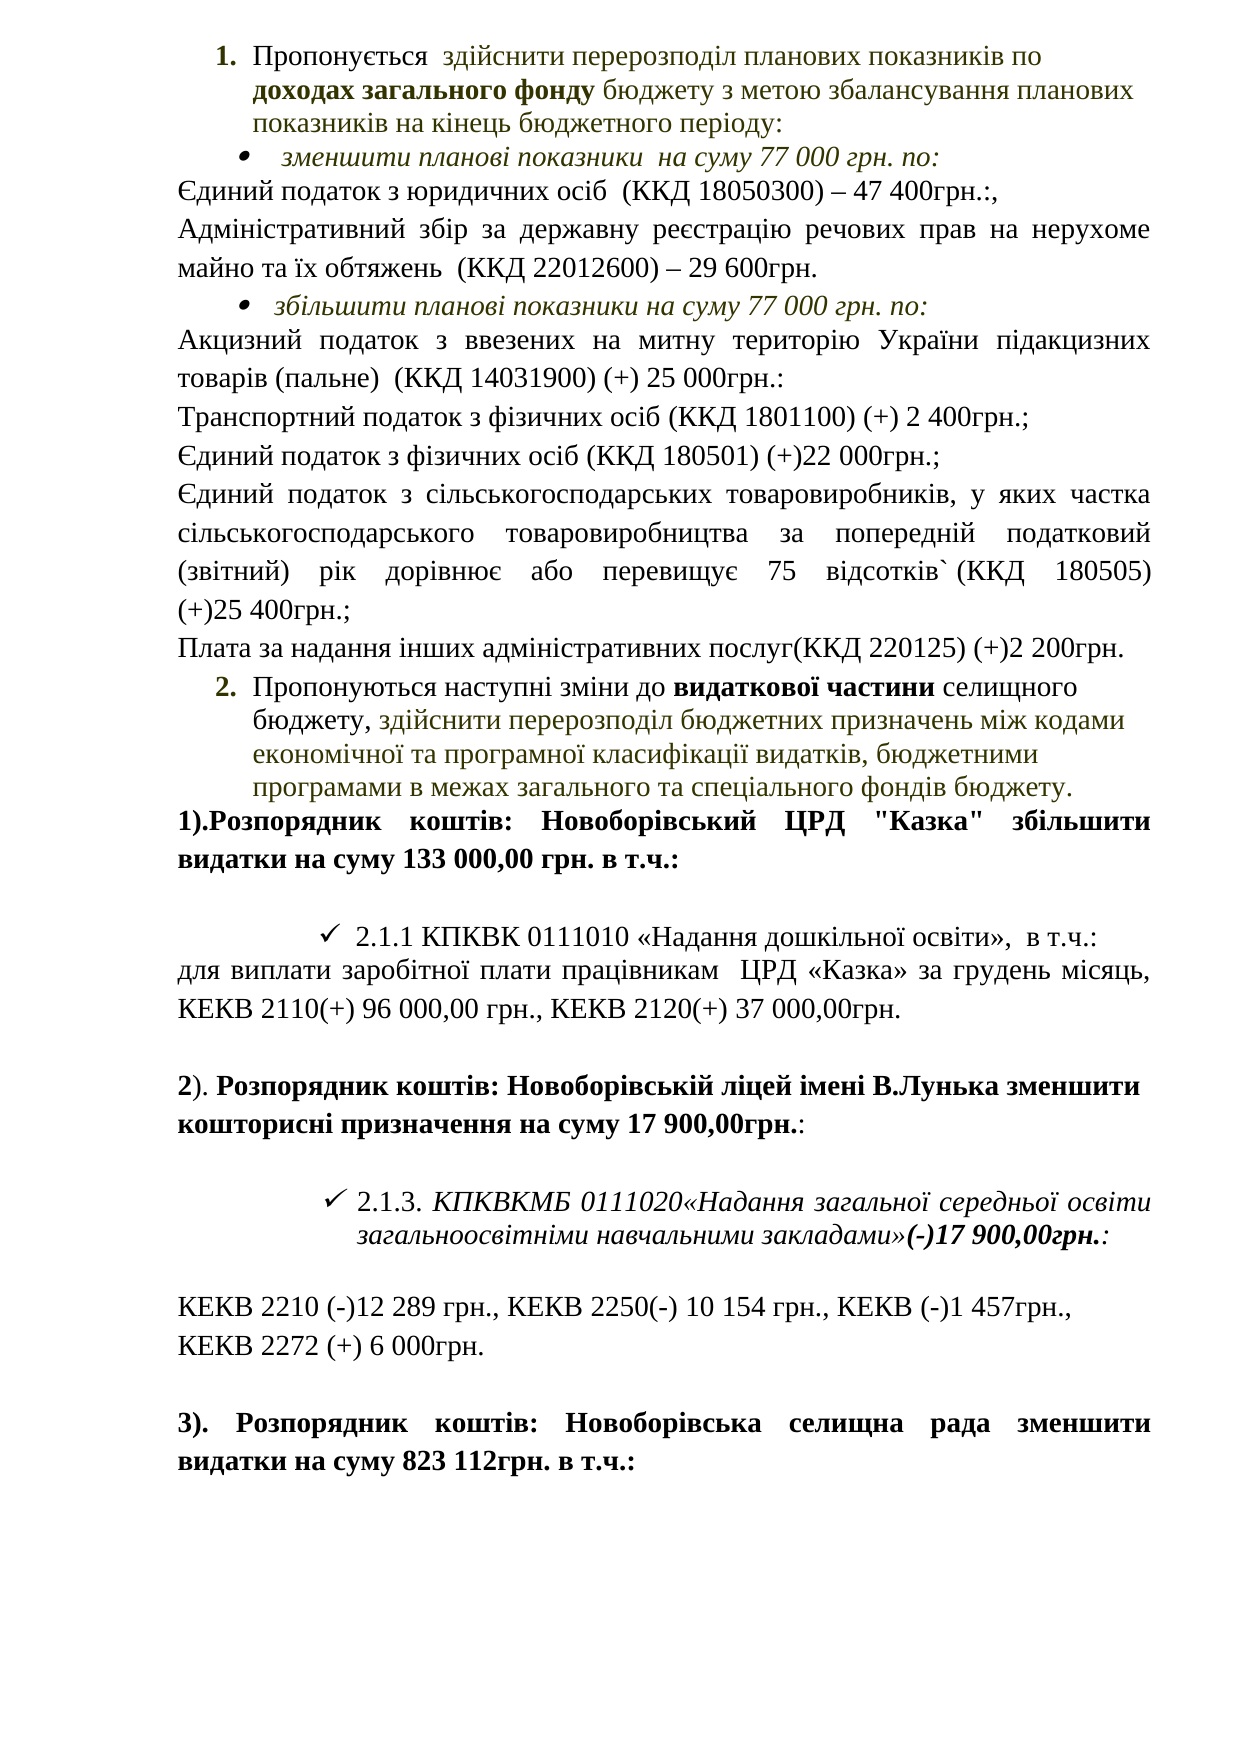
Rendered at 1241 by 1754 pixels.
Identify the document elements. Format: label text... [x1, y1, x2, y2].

text Єдиний податок з юридичних осіб (ККД 18050300) – 47 400грн.:, [177, 173, 1152, 206]
text Єдиний податок з сільськогосподарських товаровиробників, у яких частка сільськогосподарського товаровиробництва за попередній податковий (звітний) рік дорівнює або перевищує 75 відсотків` (ККД 180505) (+)25 400грн.; [177, 476, 1152, 625]
list зменшити планові показники на суму 77 000 грн. по: [237, 139, 1152, 173]
list 2.1.3. КПКВКМБ 0111020«Надання загальної середньої освіти загальноосвітніми навчальними закладами»(-)17 900,00грн.: [319, 1184, 1152, 1251]
list Пропонується здійснити перерозподіл планових показників по доходах загального фонду бюджету з метою збалансування планових показників на кінець бюджетного періоду: [215, 38, 1152, 139]
text Транспортний податок з фізичних осіб (ККД 1801100) (+) 2 400грн.; [177, 399, 1152, 433]
text 2). Розпорядник коштів: Новоборівській ліцей імені В.Лунька зменшити кошторисні призначення на суму 17 900,00грн.: [177, 1068, 1152, 1140]
list збільшити планові показники на суму 77 000 грн. по: [237, 288, 1152, 322]
text Єдиний податок з фізичних осіб (ККД 180501) (+)22 000грн.; [177, 438, 1152, 471]
text 1).Розпорядник коштів: Новоборівський ЦРД "Казка" збільшити видатки на суму 133 000,00 грн. в т.ч.: [177, 803, 1152, 875]
list 2.1.1 КПКВК 0111010 «Надання дошкільної освіти», в т.ч.: [318, 919, 1152, 952]
list Пропонуються наступні зміни до видаткової частини селищного бюджету, здійснити перерозподіл бюджетних призначень між кодами економічної та програмної класифікації видатків, бюджетними програмами в межах загального та спеціального фондів бюджету. [215, 669, 1152, 803]
text КЕКВ 2210 (-)12 289 грн., КЕКВ 2250(-) 10 154 грн., КЕКВ (-)1 457грн., КЕКВ 2272 (+) 6 000грн. [177, 1289, 1152, 1361]
text Адміністративний збір за державну реєстрацію речових прав на нерухоме майно та їх обтяжень (ККД 22012600) – 29 600грн. [177, 211, 1152, 283]
text Плата за надання інших адміністративних послуг(ККД 220125) (+)2 200грн. [177, 630, 1152, 664]
text Акцизний податок з ввезених на митну територію України підакцизних товарів (пальне) (ККД 14031900) (+) 25 000грн.: [177, 322, 1152, 394]
text для виплати заробітної плати працівникам ЦРД «Казка» за грудень місяць, КЕКВ 2110(+) 96 000,00 грн., КЕКВ 2120(+) 37 000,00грн. [177, 952, 1152, 1024]
text 3). Розпорядник коштів: Новоборівська селищна рада зменшити видатки на суму 823 112грн. в т.ч.: [177, 1405, 1152, 1477]
